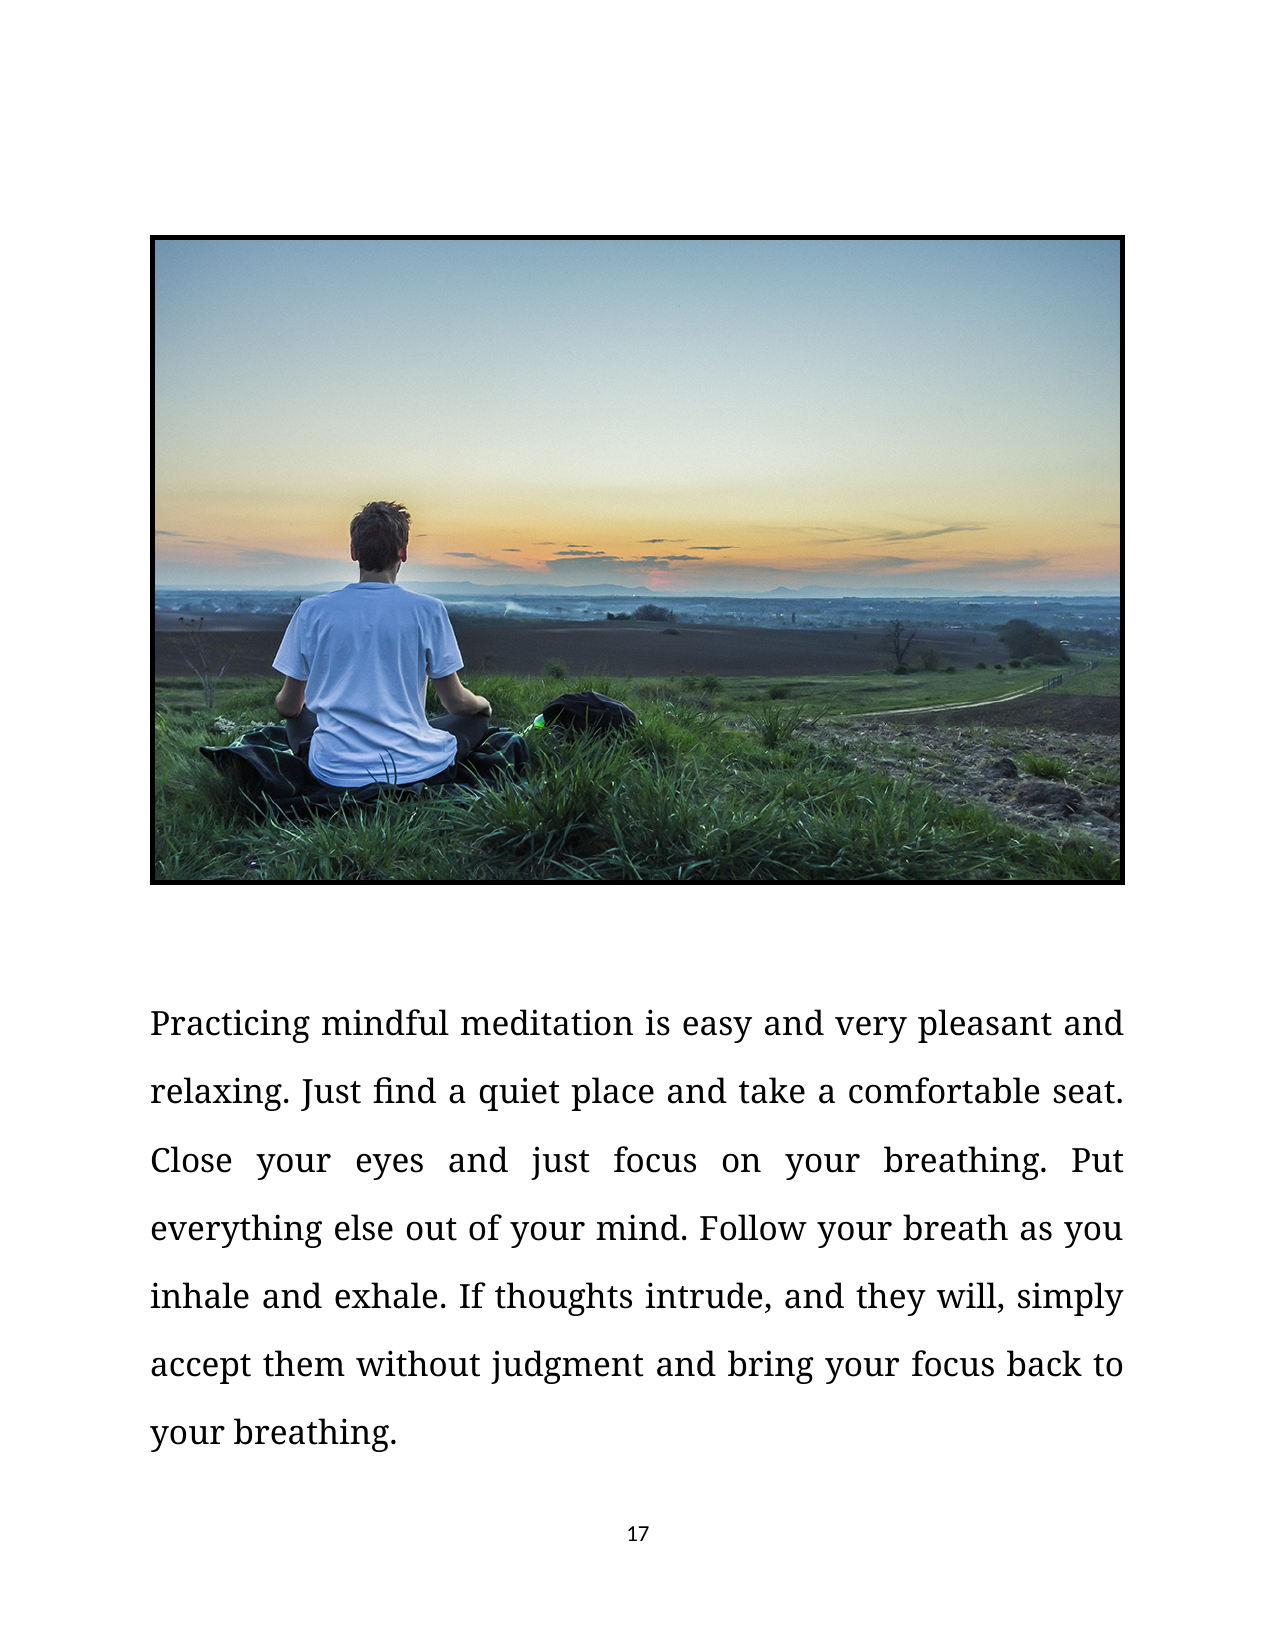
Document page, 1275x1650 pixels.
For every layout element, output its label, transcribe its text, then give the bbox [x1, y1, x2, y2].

text Practicing mindful meditation is easy and very pleasant and relaxing. Just find a quiet place and take a comfortable seat. Close your eyes and just focus on your breathing. Put everything else out of your mind. Follow your breath as you inhale and exhale. If thoughts intrude, and they will, simply accept them without judgment and bring your focus back to your breathing. [150, 1000, 1125, 1454]
picture [155, 240, 1120, 880]
